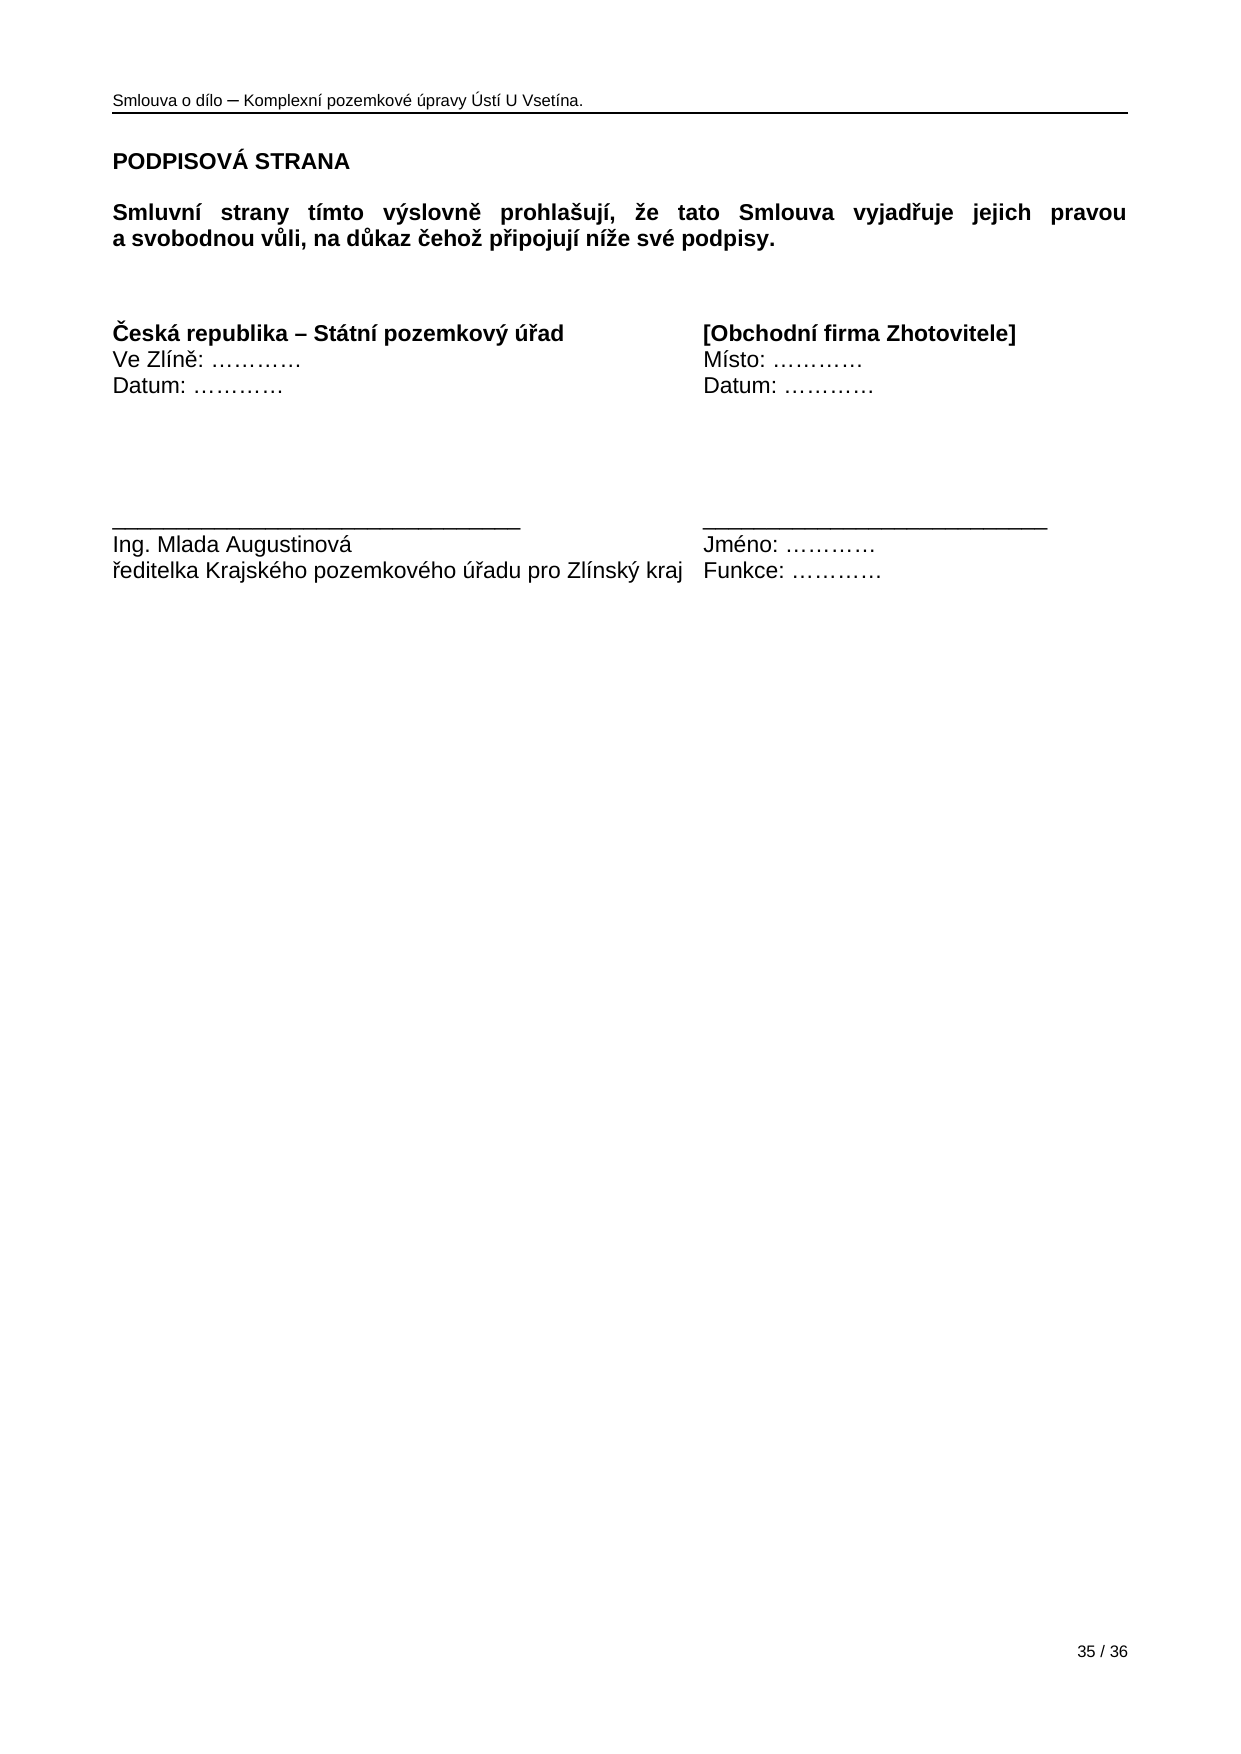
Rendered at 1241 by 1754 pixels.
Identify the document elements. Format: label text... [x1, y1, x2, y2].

text Ing. Mlada Augustinová Jméno: ………… [112, 531, 1128, 557]
text ________________________________ ___________________________ [112, 504, 1128, 531]
text Smluvní strany tímto výslovně prohlašují, že tato Smlouva vyjadřuje jejich pravou a svobodnou vůli, na důkaz čehož připojují níže své podpisy. [112, 199, 1128, 252]
text Datum: ………… Datum: ………… [112, 372, 1128, 399]
text ředitelka Krajského pozemkového úřadu pro Zlínský kraj Funkce: ………… [112, 557, 1128, 583]
text Česká republika – Státní pozemkový úřad [Obchodní firma Zhotovitele] [112, 320, 1128, 346]
text Ve Zlíně: ………… Místo: ………… [112, 346, 1128, 372]
text PODPISOVÁ STRANA [112, 148, 1128, 174]
